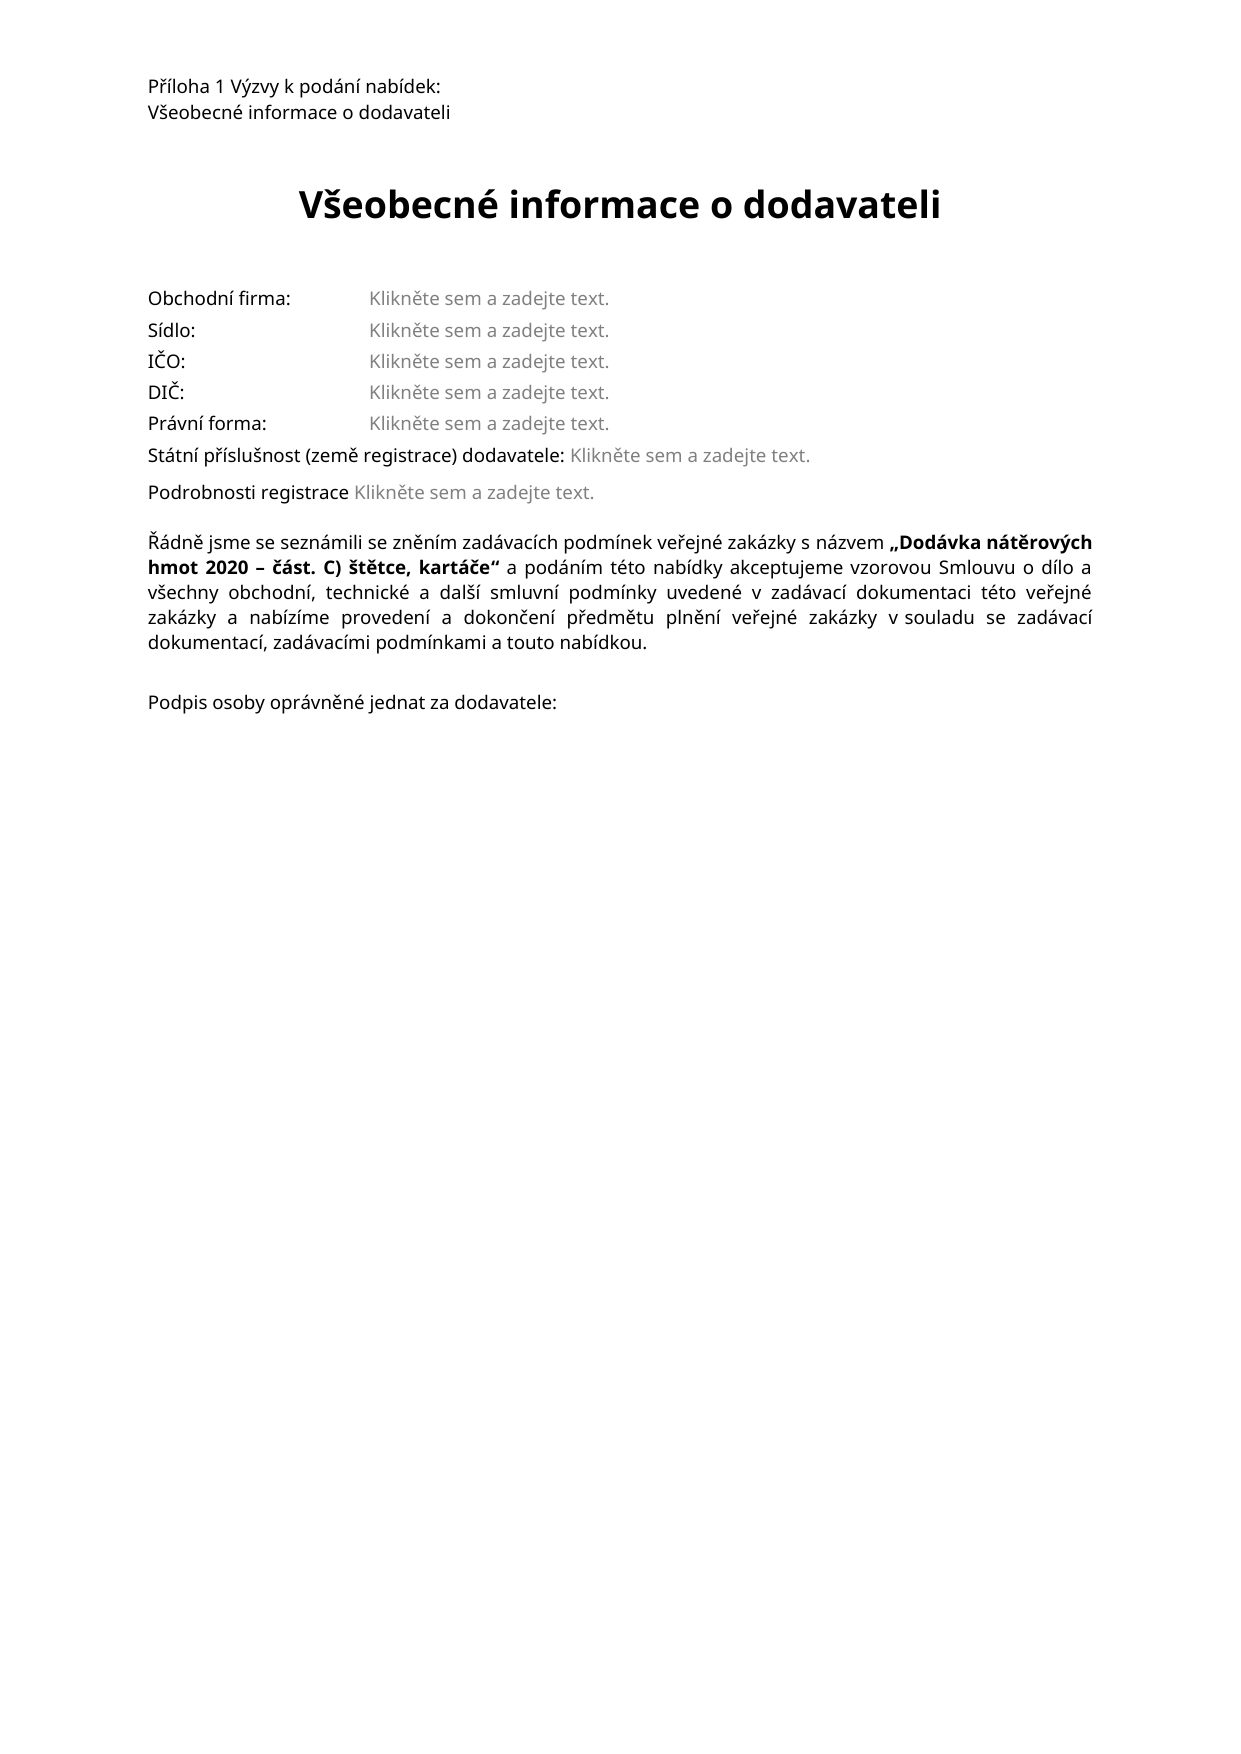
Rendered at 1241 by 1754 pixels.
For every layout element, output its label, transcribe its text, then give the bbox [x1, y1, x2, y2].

text Právní forma: [148, 411, 1093, 436]
text Obchodní firma: [148, 286, 1093, 311]
text Podrobnosti registrace [148, 479, 1093, 504]
text DIČ: [148, 379, 1093, 404]
text Státní příslušnost (země registrace) dodavatele: [148, 442, 1093, 467]
title Všeobecné informace o dodavateli [148, 178, 1093, 229]
text Podpis osoby oprávněné jednat za dodavatele: [148, 689, 1093, 715]
text IČO: [148, 348, 1093, 373]
text Sídlo: [148, 317, 1093, 342]
text Řádně jsme se seznámili se zněním zadávacích podmínek veřejné zakázky s názvem „Dodávka nátěrových hmot 2020 – část. C) štětce, kartáče“ a podáním této nabídky akceptujeme vzorovou Smlouvu o dílo a všechny obchodní, technické a další smluvní podmínky uvedené v zadávací dokumentaci této veřejné zakázky a nabízíme provedení a dokončení předmětu plnění veřejné zakázky v souladu se zadávací dokumentací, zadávacími podmínkami a touto nabídkou. [148, 529, 1093, 654]
